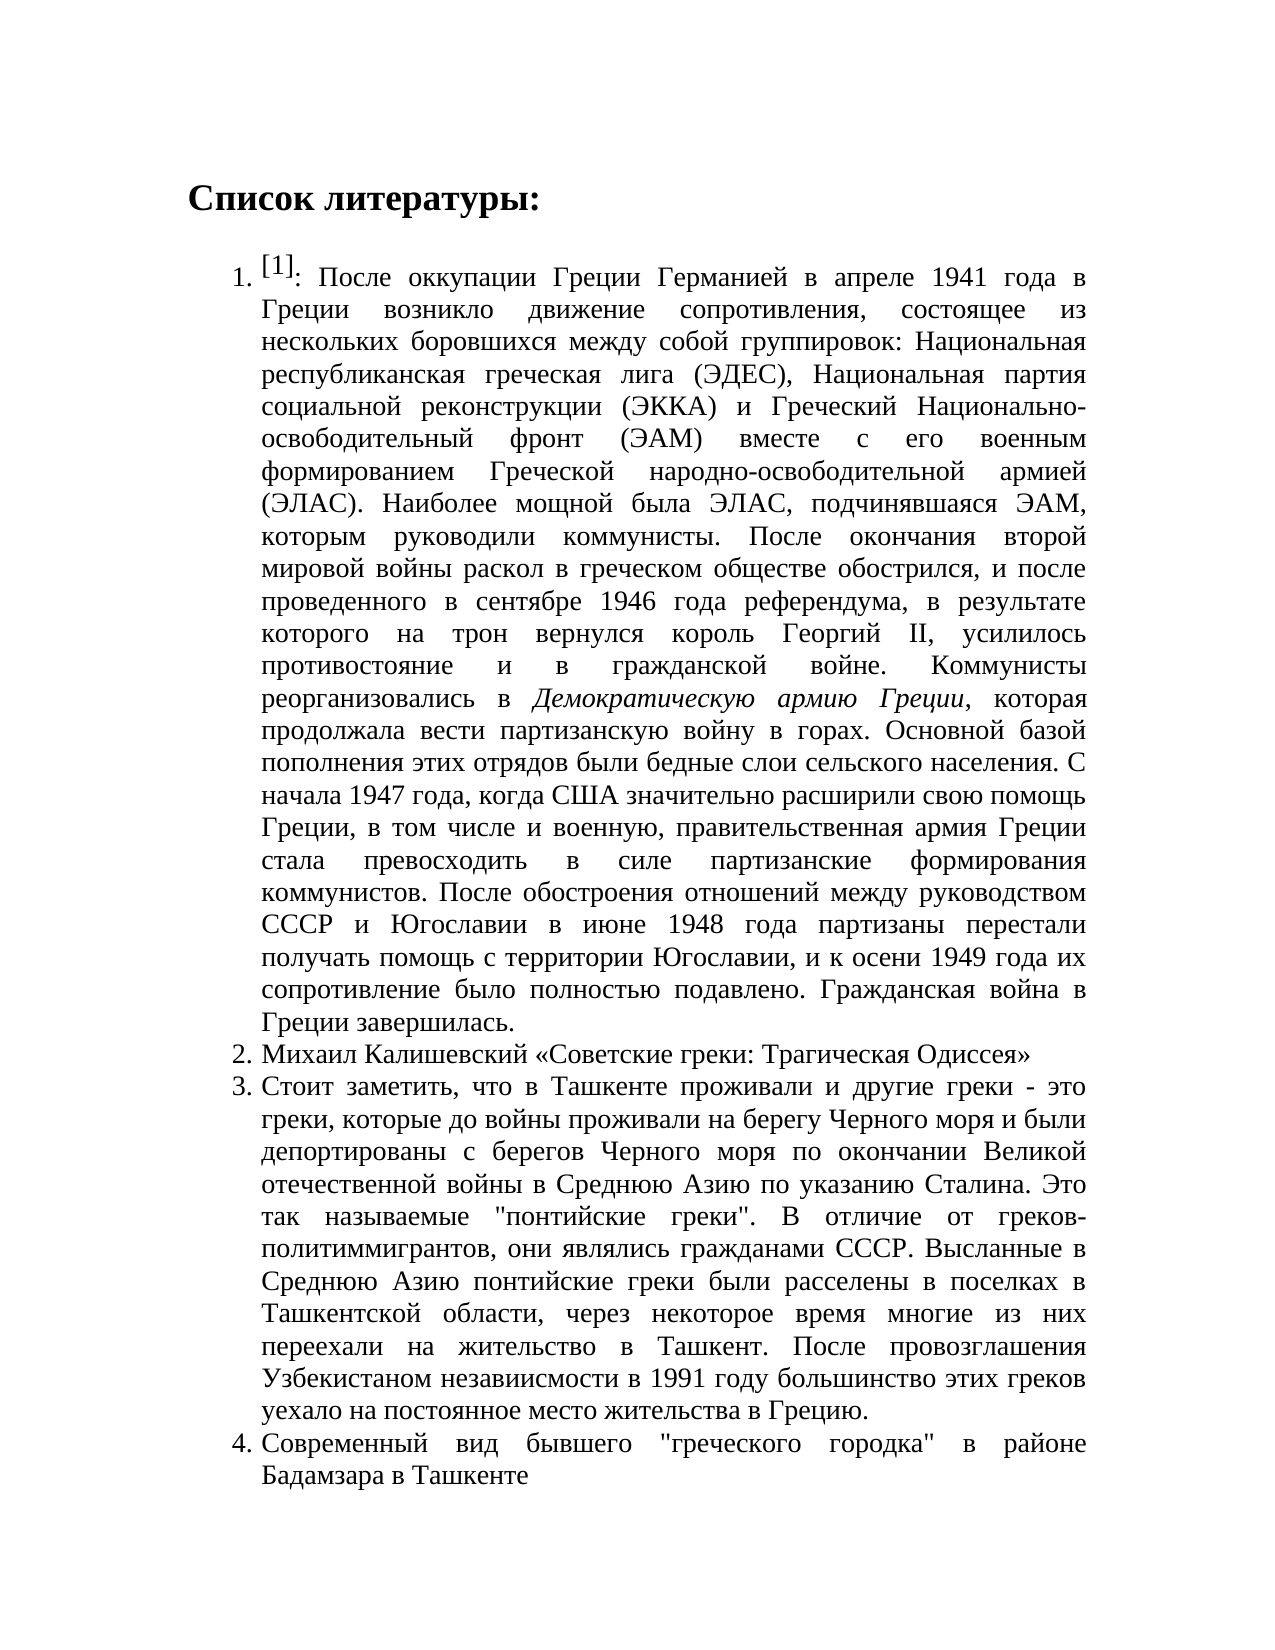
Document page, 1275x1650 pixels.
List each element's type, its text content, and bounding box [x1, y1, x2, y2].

list [1]: После оккупации Греции Германией в апреле 1941 года в Греции возникло движение сопротивления, состоящее из нескольких боровшихся между собой группировок: Национальная республиканская греческая лига (ЭДЕС), Национальная партия социальной реконструкции (ЭККА) и Греческий Национально-освободительный фронт (ЭАМ) вместе с его военным формированием Греческой народно-освободительной армией (ЭЛАС). Наиболее мощной была ЭЛАС, подчинявшаяся ЭАМ, которым руководили коммунисты. После окончания второй мировой войны раскол в греческом обществе обострился, и после проведенного в сентябре 1946 года референдума, в результате которого на трон вернулся король Георгий II, усилилось противостояние и в гражданской войне. Коммунисты реорганизовались в Демократическую армию Греции, которая продолжала вести партизанскую войну в горах. Основной базой пополнения этих отрядов были бедные слои сельского населения. С начала 1947 года, когда США значительно расширили свою помощь Греции, в том числе и военную, правительственная армия Греции стала превосходить в силе партизанские формирования коммунистов. После обостроения отношений между руководством СССР и Югославии в июне 1948 года партизаны перестали получать помощь с территории Югославии, и к осени 1949 года их сопротивление было полностью подавлено. Гражданская война в Греции завершилась. [232, 248, 1087, 1037]
list Стоит заметить, что в Ташкенте проживали и другие греки - это греки, которые до войны проживали на берегу Черного моря и были депортированы с берегов Черного моря по окончании Великой отечественной войны в Среднюю Азию по указанию Сталина. Это так называемые "понтийские греки". В отличие от греков-политиммигрантов, они являлись гражданами СССР. Высланные в Среднюю Азию понтийские греки были расселены в поселках в Ташкентской области, через некоторое время многие из них переехали на жительство в Ташкент. После провозглашения Узбекистаном незавиисмости в 1991 году большинство этих греков уехало на постоянное место жительства в Грецию. [232, 1069, 1087, 1426]
list Современный вид бывшего "греческого городка" в районе Бадамзара в Ташкенте [232, 1426, 1087, 1491]
list Михаил Калишевский «Советские греки: Трагическая Одиссея» [232, 1037, 1087, 1069]
list Список литературы: [187, 175, 1087, 218]
